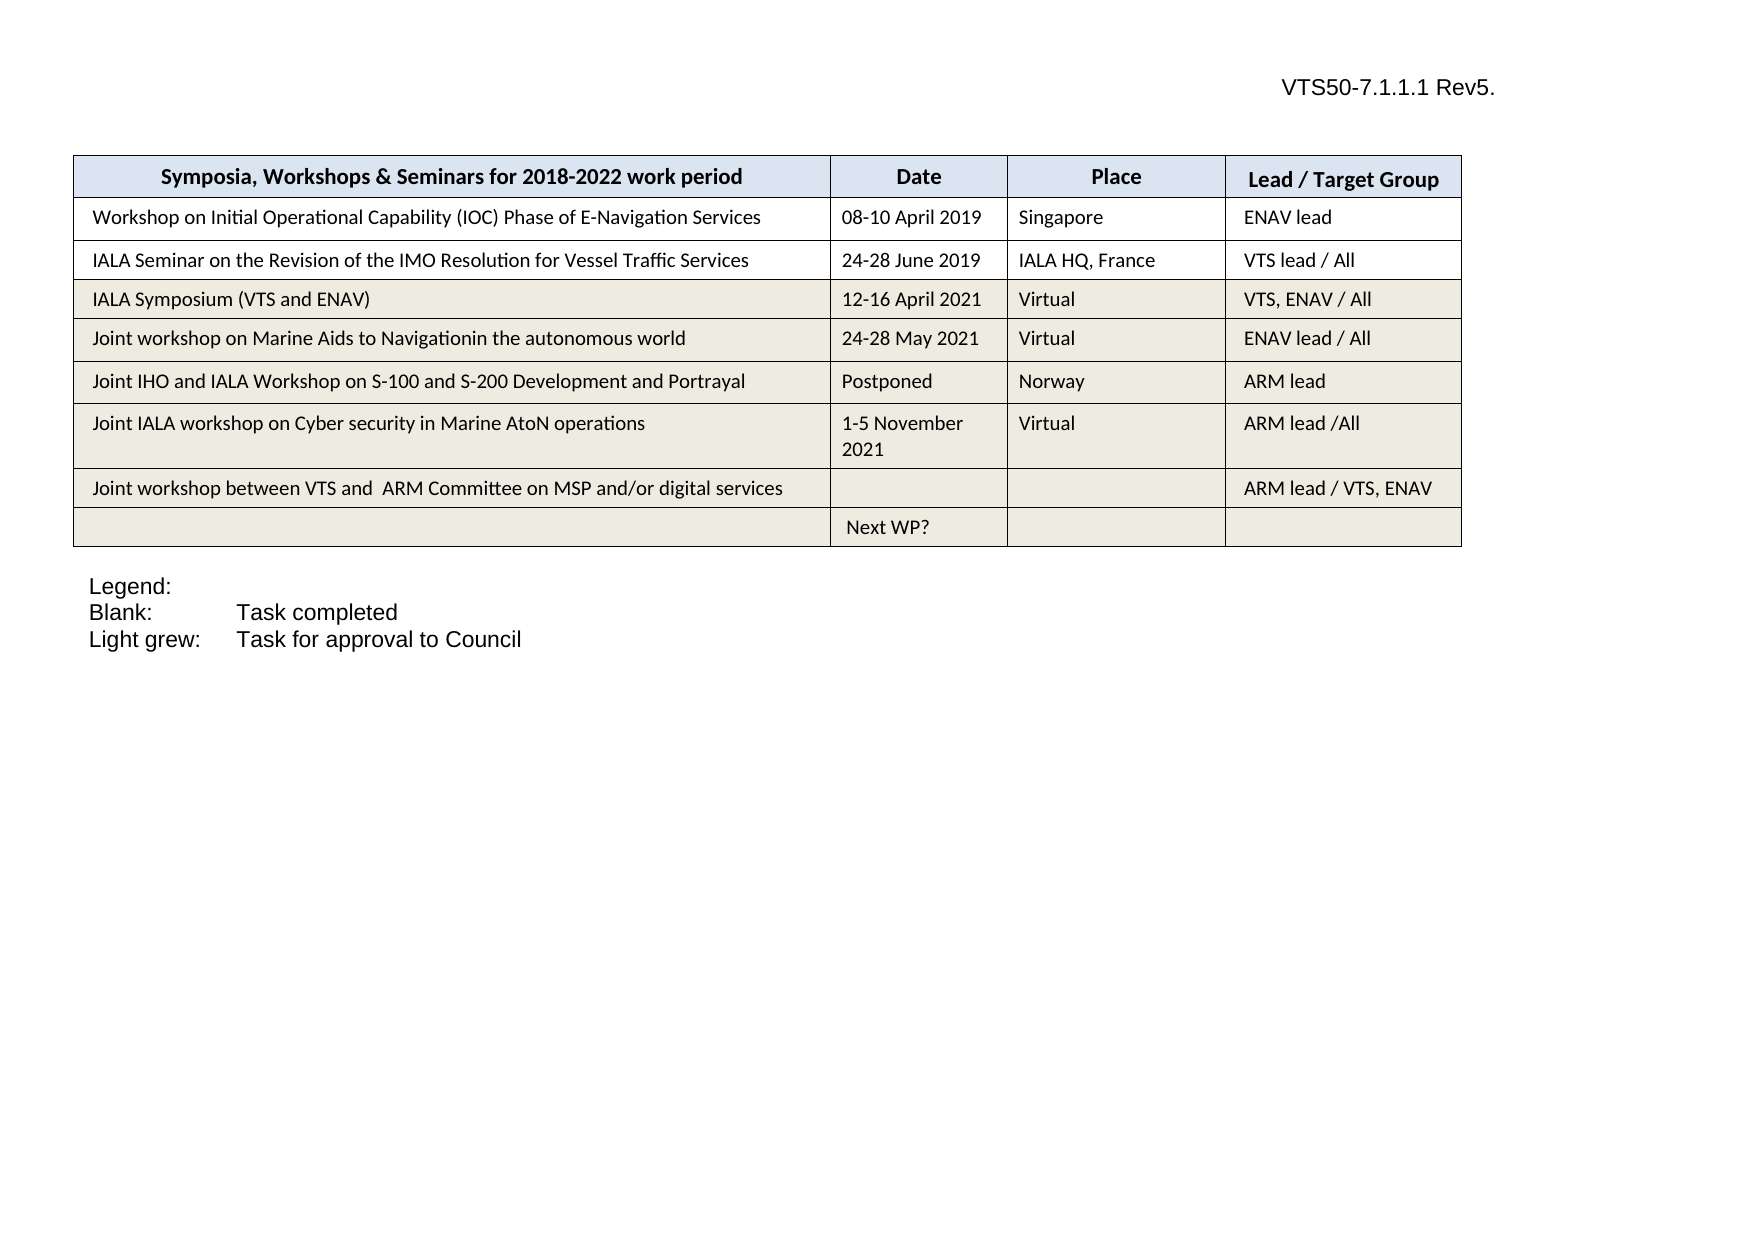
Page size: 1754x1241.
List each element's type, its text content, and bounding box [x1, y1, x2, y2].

table_cell Norway [1008, 362, 1225, 403]
table_cell Virtual [1008, 404, 1225, 468]
table_cell Joint workshop between VTS and ARM Committee on MSP and/or digital services [74, 469, 830, 507]
table_cell ENAV lead / All [1226, 319, 1461, 361]
table_cell Joint workshop on Marine Aids to Navigationin the autonomous world [74, 319, 830, 361]
table_cell IALA HQ, France [1008, 241, 1225, 279]
table_cell IALA Seminar on the Revision of the IMO Resolution for Vessel Traffic Services [74, 241, 830, 279]
table_cell 24-28 June 2019 [831, 241, 1007, 279]
table_cell ARM lead / VTS, ENAV [1226, 469, 1461, 507]
table_cell ARM lead [1226, 362, 1461, 403]
text Legend: [89, 573, 1636, 599]
table_cell IALA Symposium (VTS and ENAV) [74, 280, 830, 318]
table_cell [1008, 508, 1225, 546]
text Light grew: Task for approval to Council [89, 626, 1636, 652]
table_cell VTS, ENAV / All [1226, 280, 1461, 318]
table_header Date [831, 156, 1007, 197]
table_cell Joint IHO and IALA Workshop on S-100 and S-200 Development and Portrayal [74, 362, 830, 403]
table_cell Virtual [1008, 280, 1225, 318]
table_cell Postponed [831, 362, 1007, 403]
table_cell Joint IALA workshop on Cyber security in Marine AtoN operations [74, 404, 830, 468]
table_header Symposia, Workshops & Seminars for 2018-2022 work period [74, 156, 830, 197]
table_cell 08-10 April 2019 [831, 198, 1007, 240]
text Blank: Task completed [89, 599, 1636, 626]
table_cell Next WP? [831, 508, 1007, 546]
table_cell Virtual [1008, 319, 1225, 361]
table_cell ENAV lead [1226, 198, 1461, 240]
table_cell [74, 508, 830, 546]
table_cell ARM lead /All [1226, 404, 1461, 468]
table_cell Workshop on Initial Operational Capability (IOC) Phase of E-Navigation Services [74, 198, 830, 240]
table_header Lead / Target Group [1226, 156, 1461, 197]
table_cell 12-16 April 2021 [831, 280, 1007, 318]
table_header Place [1008, 156, 1225, 197]
table_cell [831, 469, 1007, 507]
table_cell [1008, 469, 1225, 507]
table_cell VTS lead / All [1226, 241, 1461, 279]
table_cell [1226, 508, 1461, 546]
table_cell 1-5 November 2021 [831, 404, 1007, 468]
table_cell Singapore [1008, 198, 1225, 240]
table_cell 24-28 May 2021 [831, 319, 1007, 361]
